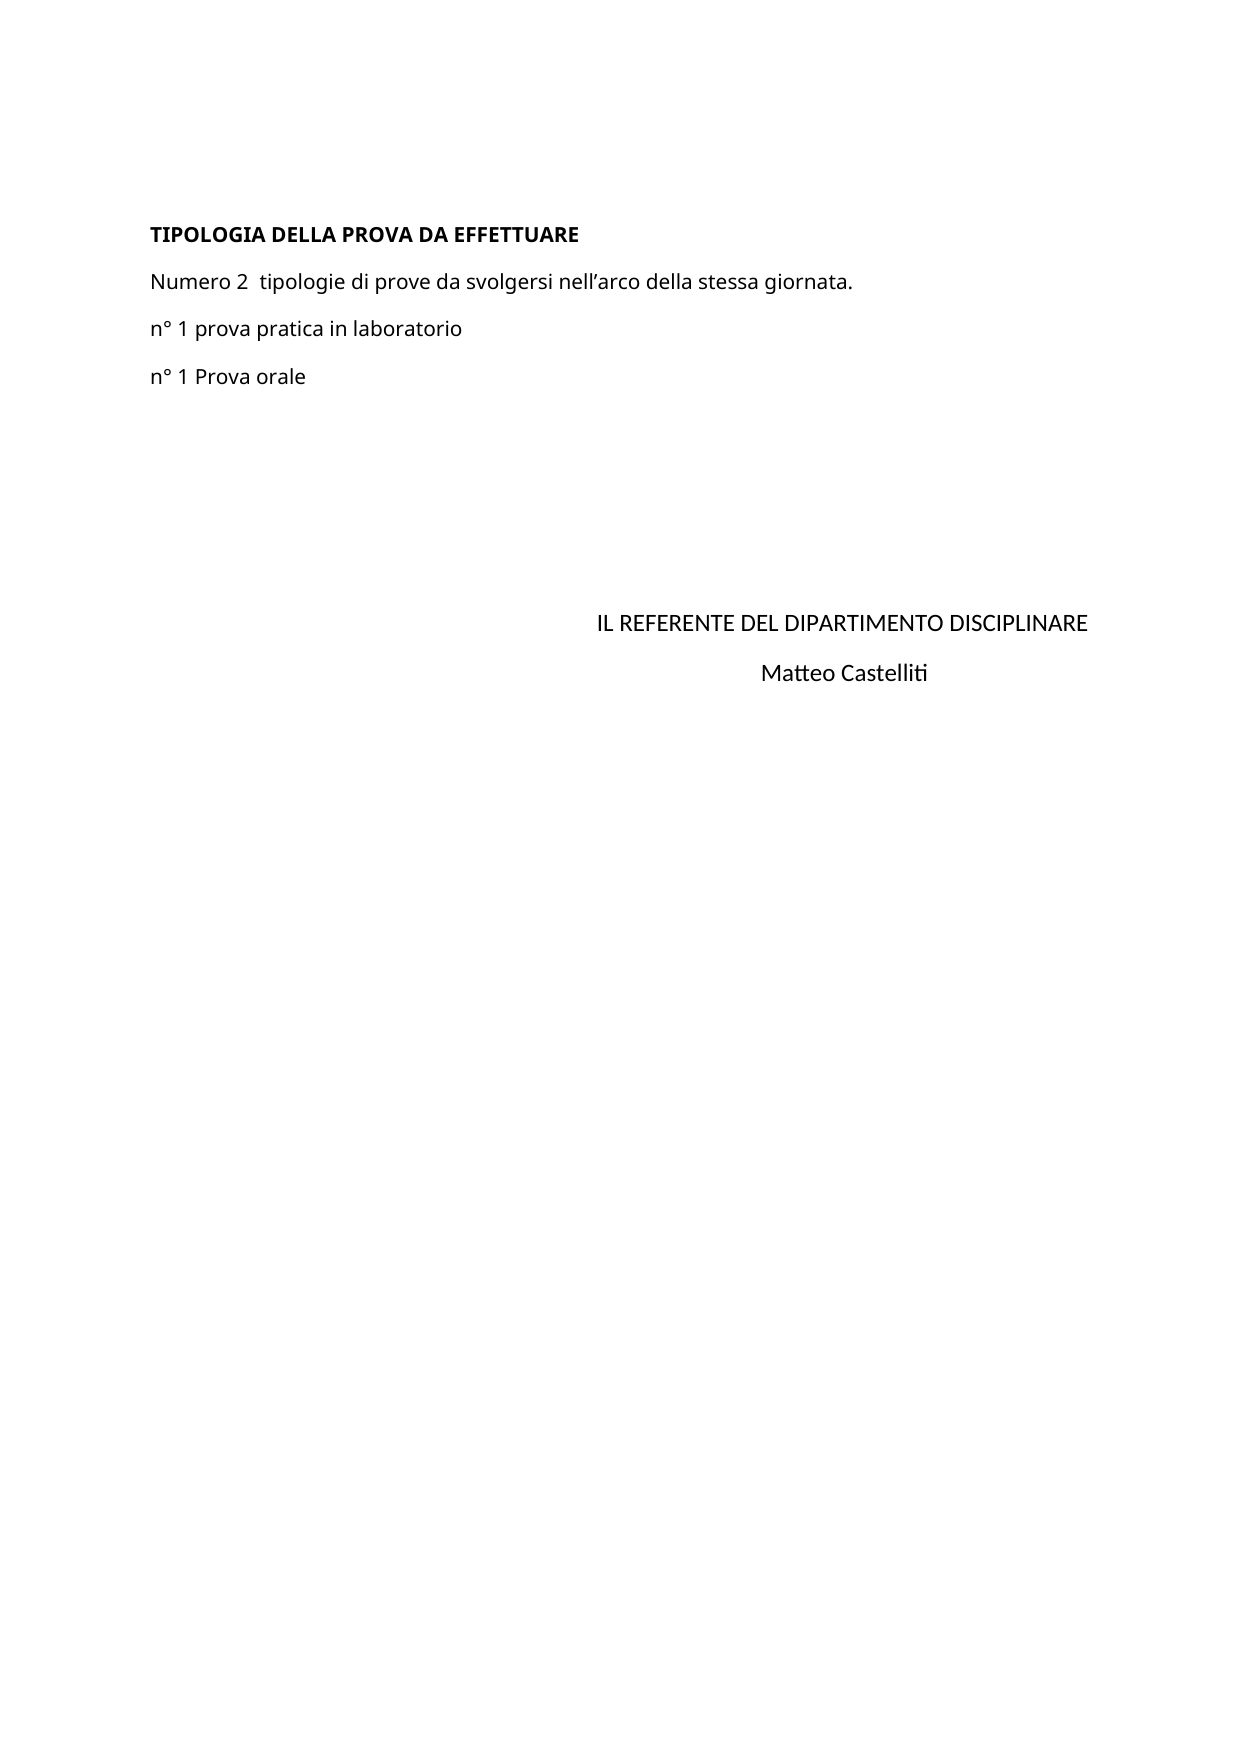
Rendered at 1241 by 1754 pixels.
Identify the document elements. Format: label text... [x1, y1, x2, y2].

text IL REFERENTE DEL DIPARTIMENTO DISCIPLINARE [150, 607, 1090, 638]
text Matteo Castelliti [150, 657, 1090, 688]
text n° 1 Prova orale [150, 362, 1090, 390]
text TIPOLOGIA DELLA PROVA DA EFFETTUARE [150, 220, 1090, 248]
text Numero 2 tipologie di prove da svolgersi nell’arco della stessa giornata. [150, 267, 1090, 296]
text n° 1 prova pratica in laboratorio [150, 314, 1090, 343]
